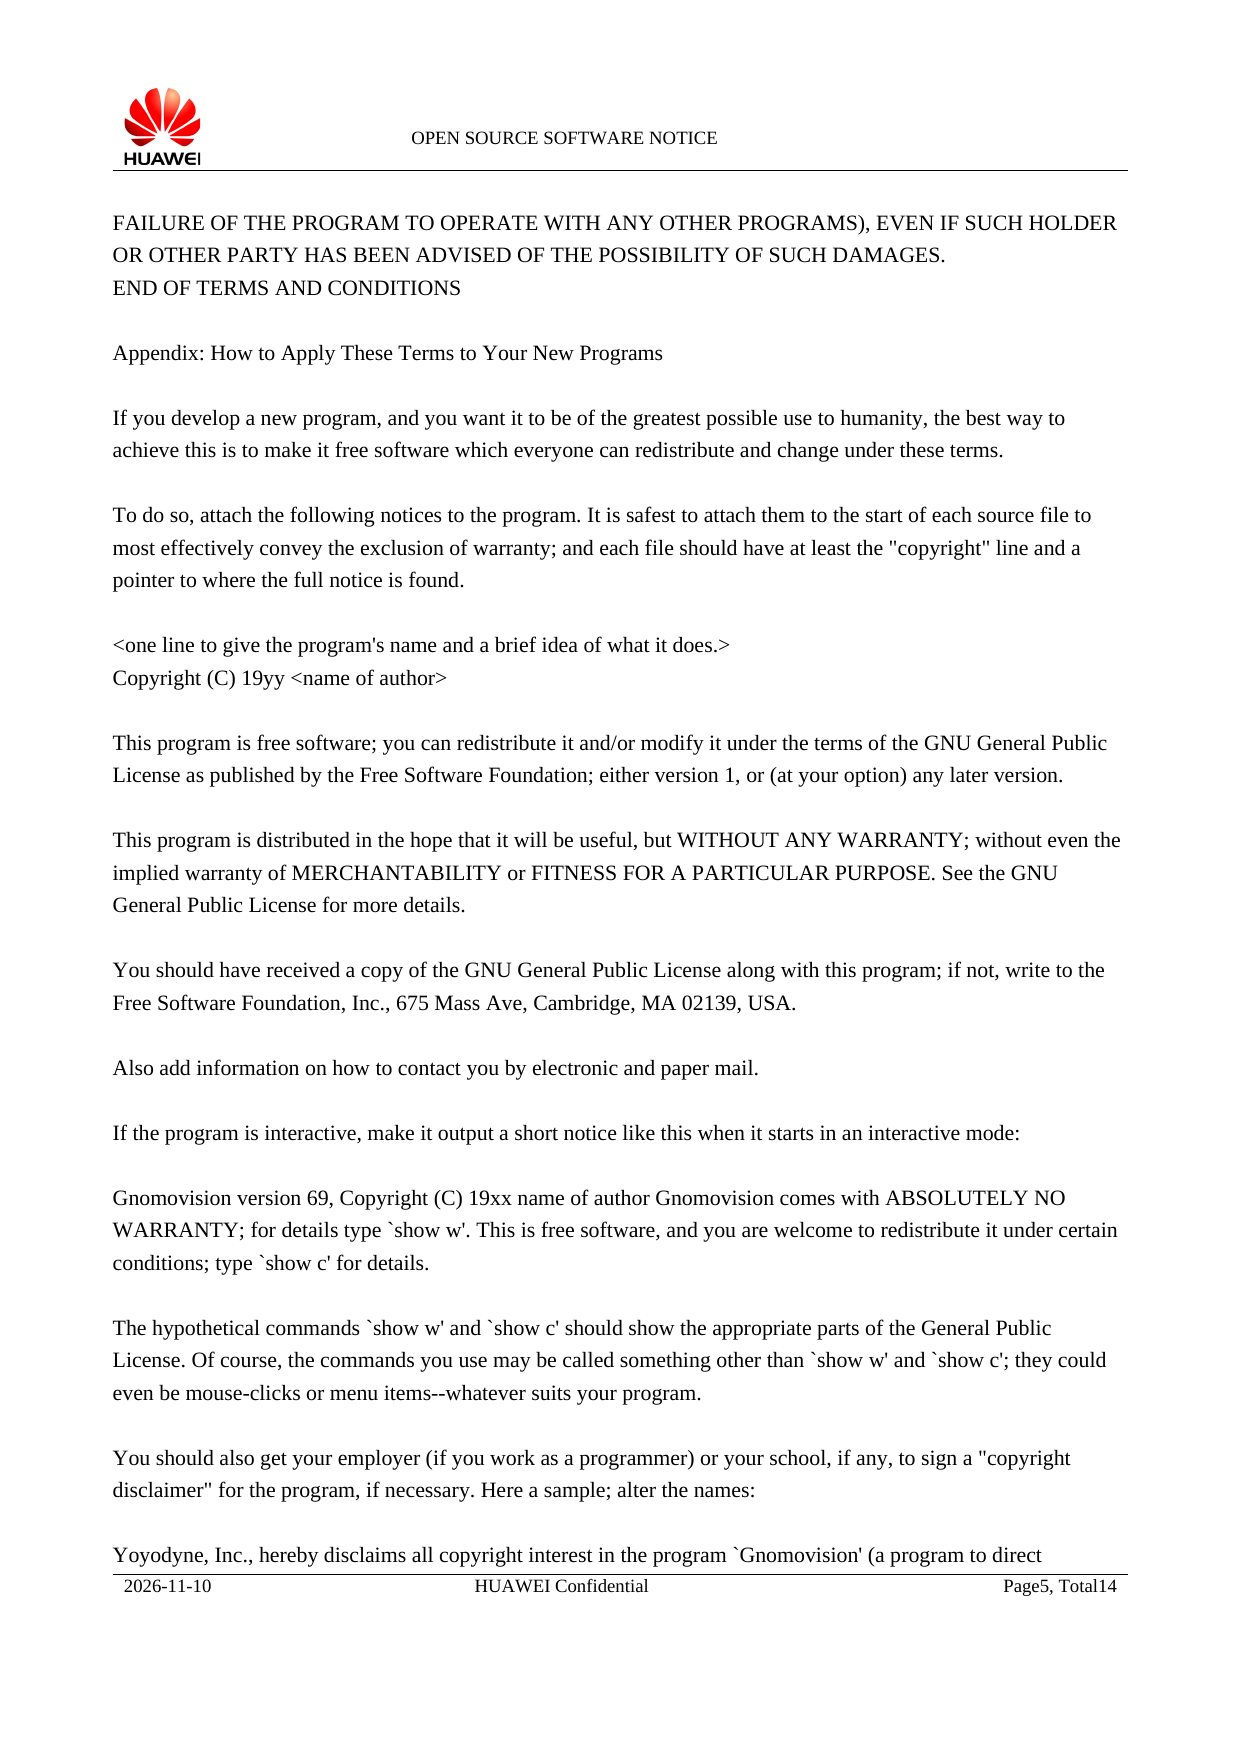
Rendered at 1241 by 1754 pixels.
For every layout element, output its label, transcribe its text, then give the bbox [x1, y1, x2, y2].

picture [124, 88, 201, 165]
